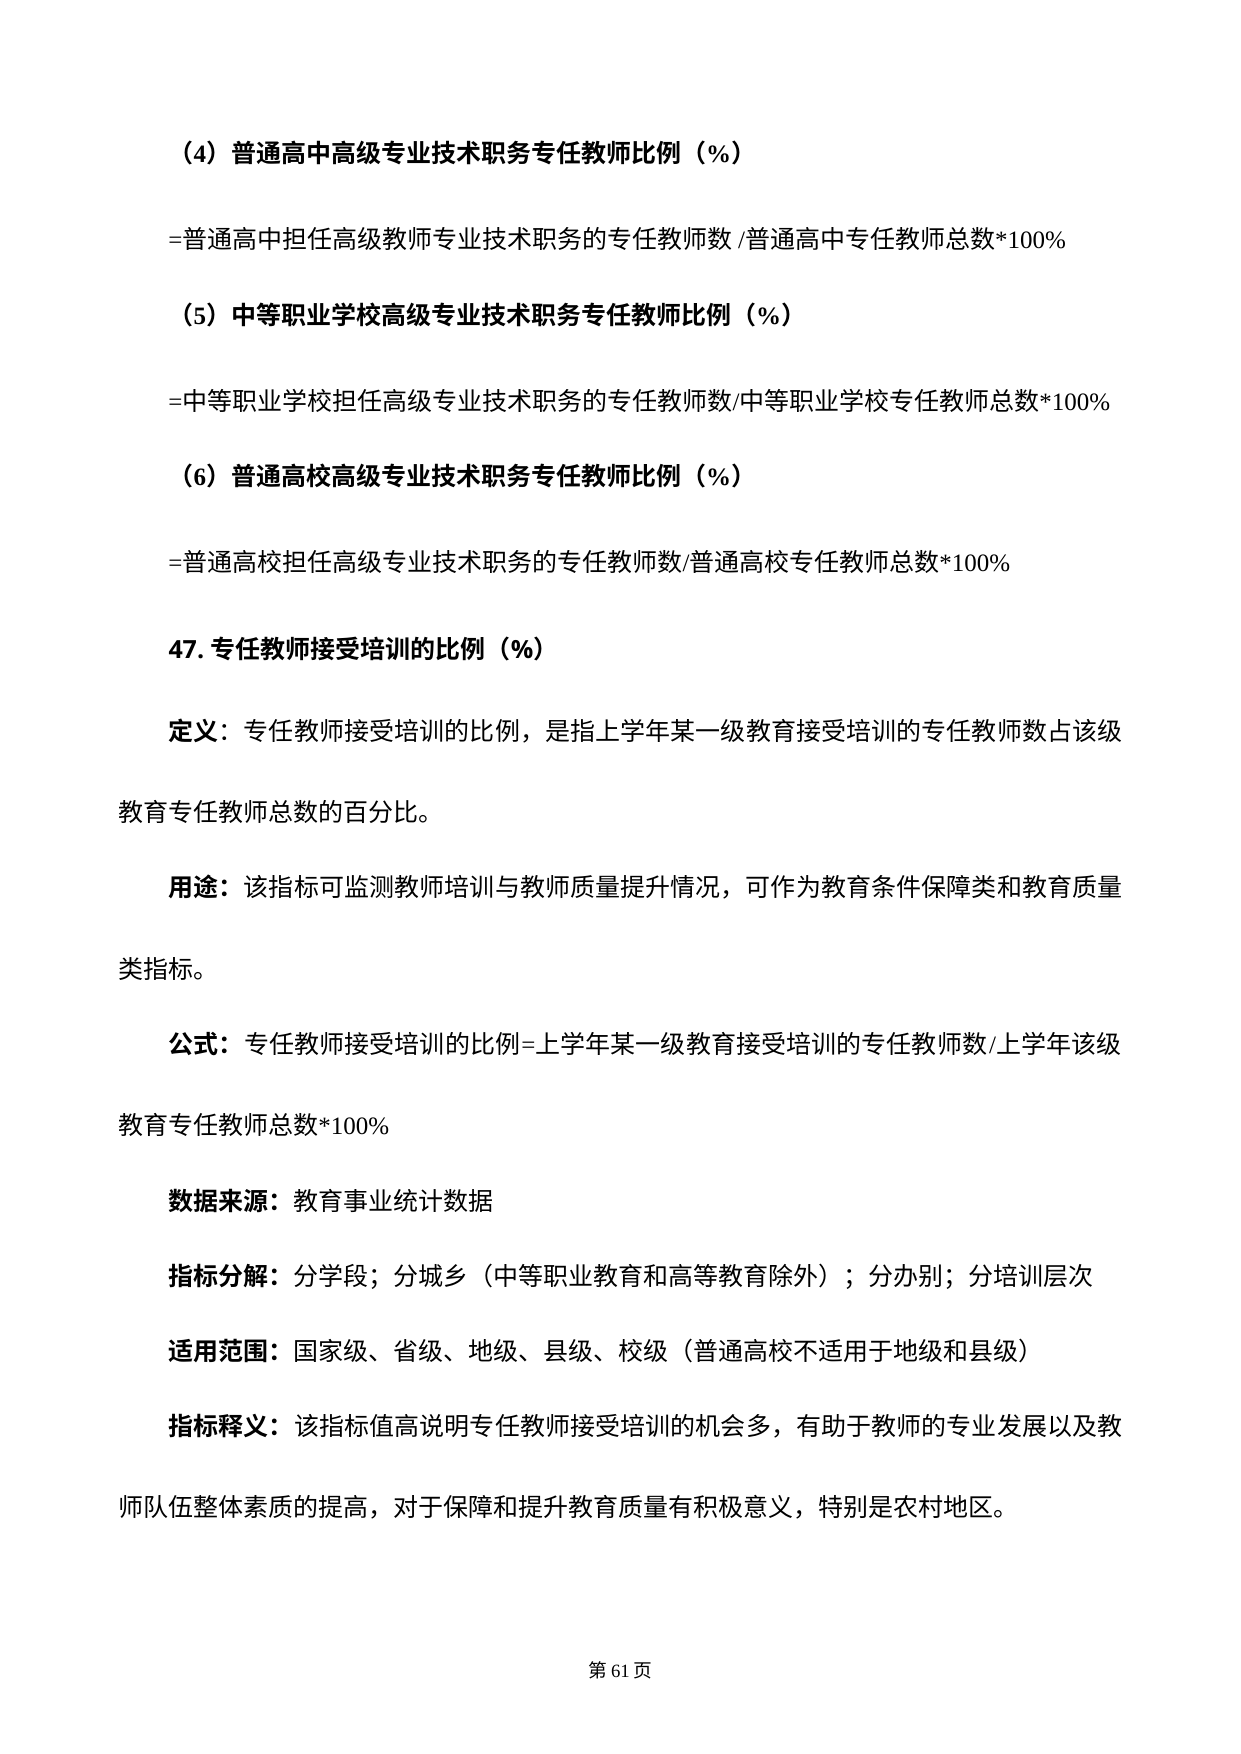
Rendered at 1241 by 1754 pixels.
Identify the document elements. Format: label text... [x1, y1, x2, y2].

text 指标释义：该指标值高说明专任教师接受培训的机会多，有助于教师的专业发展以及教师队伍整体素质的提高，对于保障和提升教育质量有积极意义，特别是农村地区。 [118, 1390, 1122, 1540]
text 公式：专任教师接受培训的比例=上学年某一级教育接受培训的专任教师数/上学年该级教育专任教师总数*100% [118, 1008, 1122, 1158]
text 数据来源：教育事业统计数据 [118, 1165, 1122, 1233]
subtitle （6）普通高校高级专业技术职务专任教师比例（%） [118, 440, 1122, 508]
text 定义：专任教师接受培训的比例，是指上学年某一级教育接受培训的专任教师数占该级教育专任教师总数的百分比。 [118, 695, 1122, 845]
subtitle 47. 专任教师接受培训的比例（%） [118, 614, 1122, 682]
subtitle （4）普通高中高级专业技术职务专任教师比例（%） [118, 118, 1122, 186]
text =普通高中担任高级教师专业技术职务的专任教师数 /普通高中专任教师总数*100% [118, 204, 1122, 272]
text 指标分解：分学段；分城乡（中等职业教育和高等教育除外）；分办别；分培训层次 [118, 1240, 1122, 1308]
text =中等职业学校担任高级专业技术职务的专任教师数/中等职业学校专任教师总数*100% [118, 365, 1122, 433]
subtitle （5）中等职业学校高级专业技术职务专任教师比例（%） [118, 279, 1122, 347]
text 适用范围：国家级、省级、地级、县级、校级（普通高校不适用于地级和县级） [118, 1315, 1122, 1383]
text 用途：该指标可监测教师培训与教师质量提升情况，可作为教育条件保障类和教育质量类指标。 [118, 852, 1122, 1001]
text =普通高校担任高级专业技术职务的专任教师数/普通高校专任教师总数*100% [118, 526, 1122, 594]
